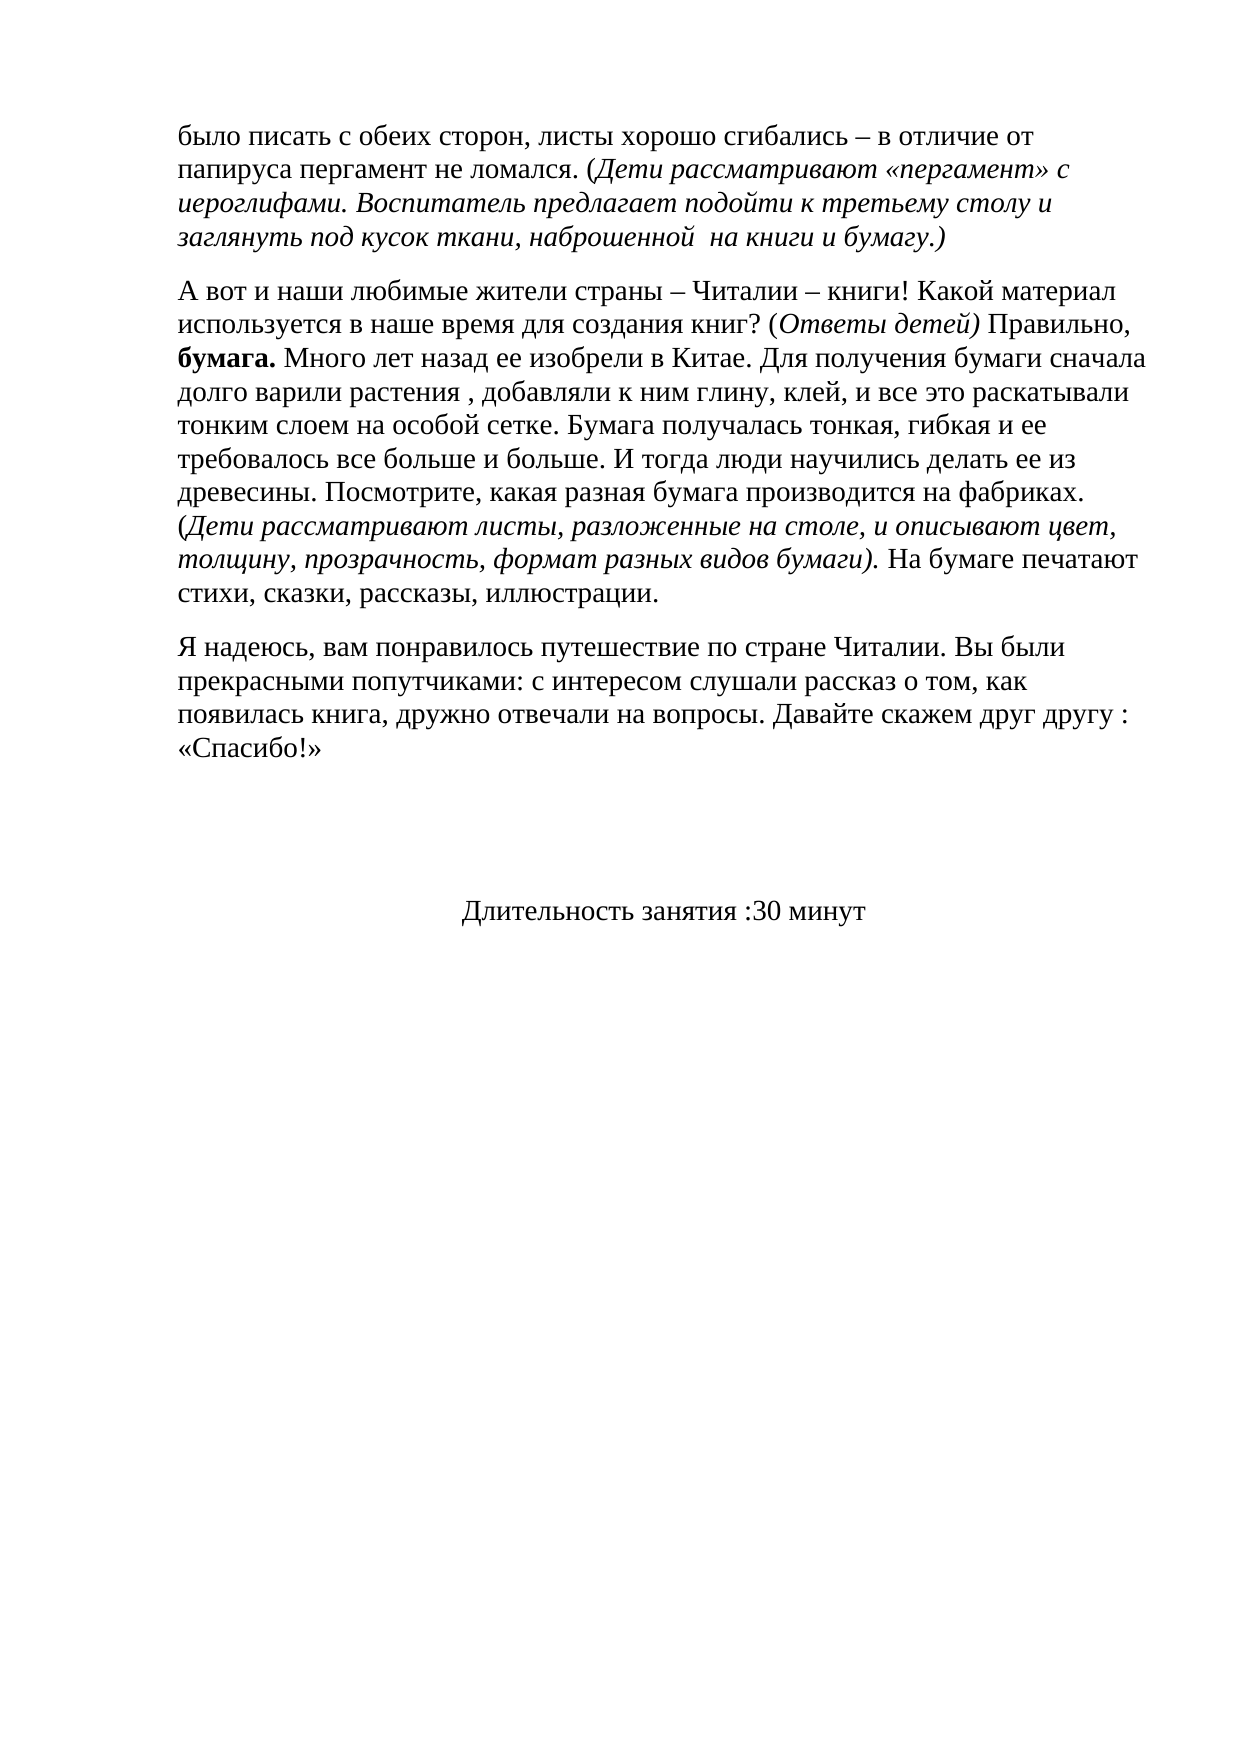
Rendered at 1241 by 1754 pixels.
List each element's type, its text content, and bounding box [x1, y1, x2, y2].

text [177, 118, 1152, 252]
text Я надеюсь, вам понравилось путешествие по стране Читалии. Вы были прекрасными попутчиками: с интересом слушали рассказ о том, как появилась книга, дружно отвечали на вопросы. Давайте скажем друг другу : «Спасибо!» [177, 629, 1152, 763]
text А вот и наши любимые жители страны – Читалии – книги! Какой материал используется в наше время для создания книг? (Ответы детей) Правильно, бумага. Много лет назад ее изобрели в Китае. Для получения бумаги сначала долго варили растения , добавляли к ним глину, клей, и все это раскатывали тонким слоем на особой сетке. Бумага получалась тонкая, гибкая и ее требовалось все больше и больше. И тогда люди научились делать ее из древесины. Посмотрите, какая разная бумага производится на фабриках. (Дети рассматривают листы, разложенные на столе, и описывают цвет, толщину, прозрачность, формат разных видов бумаги). На бумаге печатают стихи, сказки, рассказы, иллюстрации. [177, 273, 1152, 608]
text Длительность занятия :30 минут [177, 893, 1152, 927]
